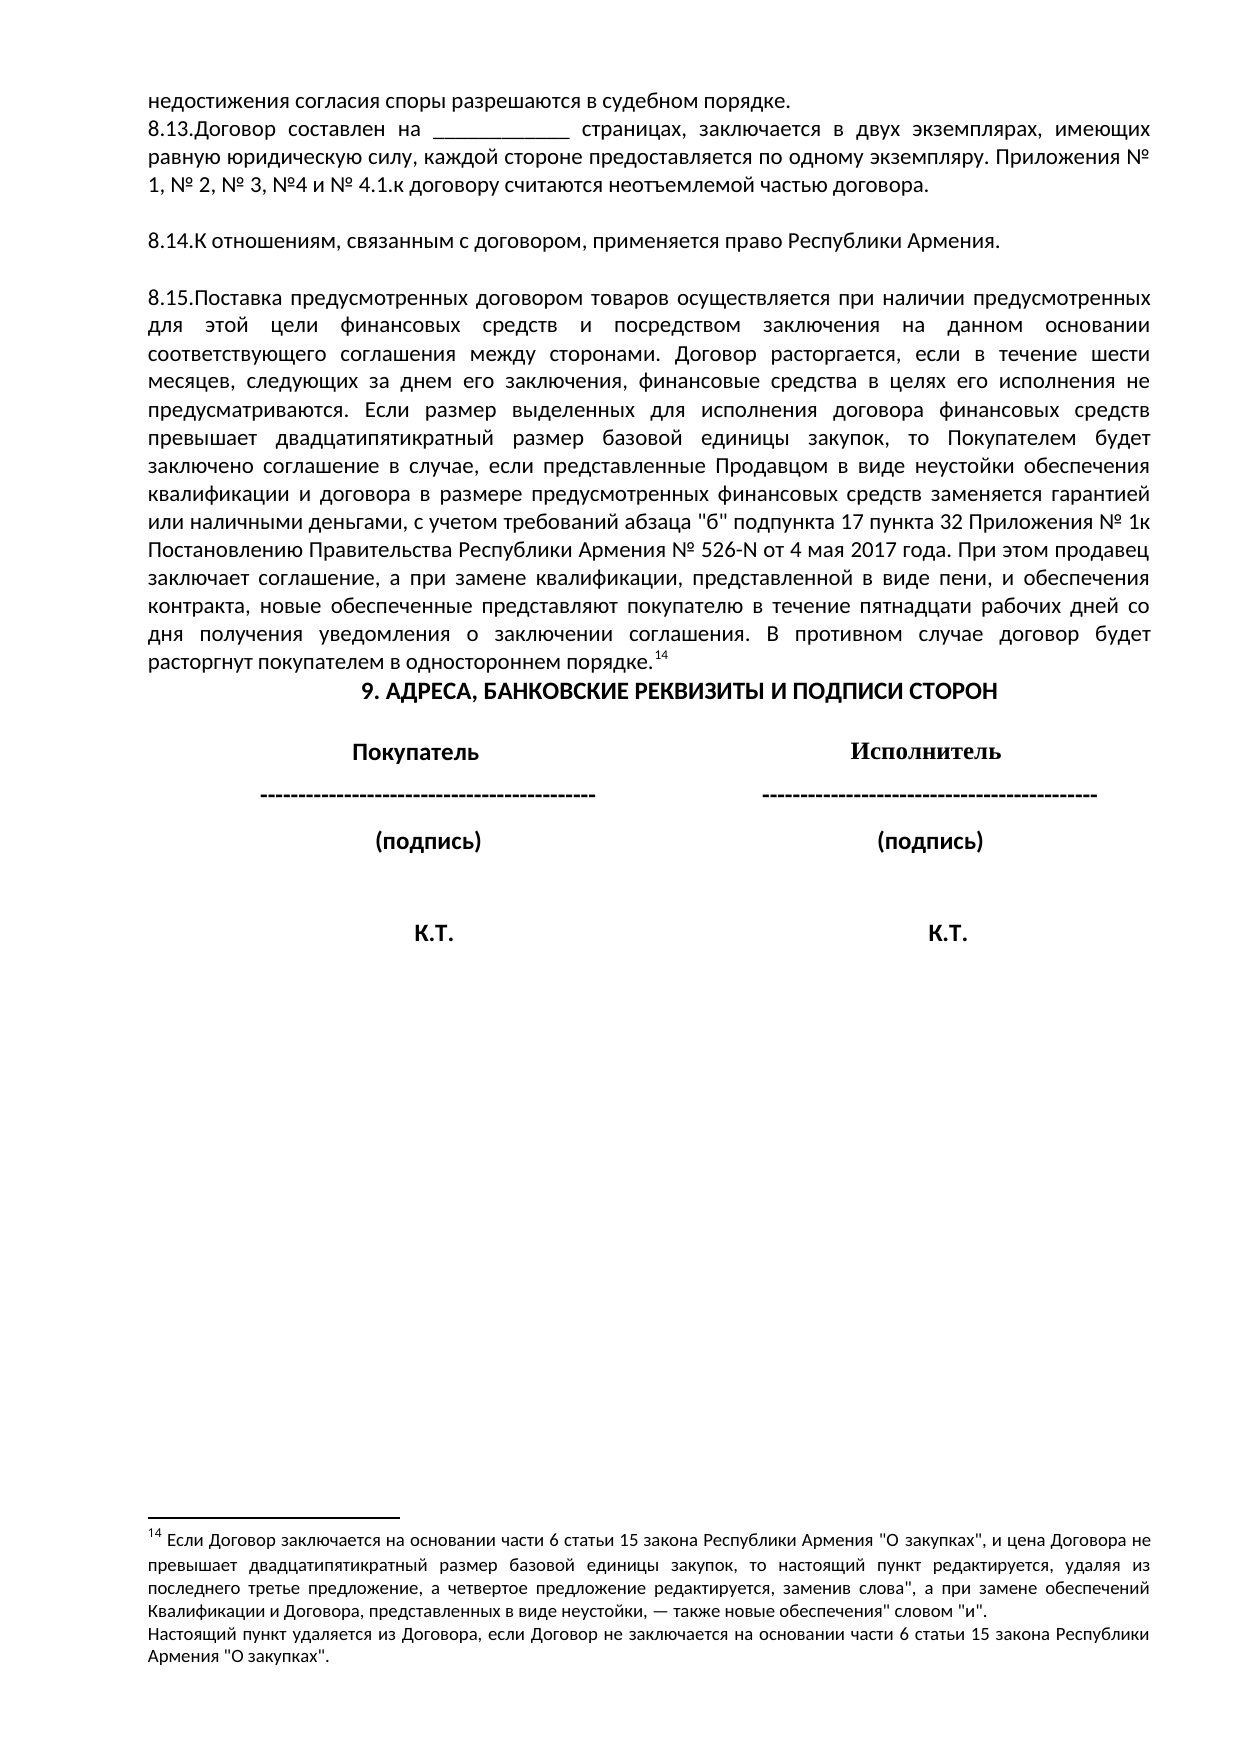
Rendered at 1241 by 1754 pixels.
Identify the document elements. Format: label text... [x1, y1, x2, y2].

text 8.14.К отношениям, связанным с договором, применяется право Республики Армения. [148, 227, 1152, 254]
text 8.13.Договор составлен на ____________ страницах, заключается в двух экземплярах, имеющих равную юридическую силу, каждой стороне предоставляется по одному экземпляру. Приложения № 1, № 2, № 3, №4 и № 4.1.к договору считаются неотъемлемой частью договора. [148, 114, 1152, 198]
text 8.15.Поставка предусмотренных договором товаров осуществляется при наличии предусмотренных для этой цели финансовых средств и посредством заключения на данном основании соответствующего соглашения между сторонами. Договор расторгается, если в течение шести месяцев, следующих за днем его заключения, финансовые средства в целях его исполнения не предусматриваются. Если размер выделенных для исполнения договора финансовых средств превышает двадцатипятикратный размер базовой единицы закупок, то Покупателем будет заключенo соглашение в случае, если представленные Продавцом в виде неустойки обеспечения квалификации и договора в размере предусмотренных финансовых средств заменяется гарантией или наличными деньгами, с учетом требований абзаца "б" подпункта 17 пункта 32 Приложения № 1к Постановлению Правительства Республики Армения № 526-N от 4 мая 2017 года. При этом продавец заключает соглашение, а при замене квалификации, представленной в виде пени, и обеспечения контракта, новые обеспеченные представляют покупателю в течение пятнадцати рабочих дней со дня получения уведомления о заключении соглашения. В противном случае договор будет расторгнут покупателем в одностороннем порядке. [148, 283, 1152, 675]
table_cell -------------------------------------------- (подпись) [148, 780, 650, 887]
table_header Покупатель [148, 736, 650, 779]
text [148, 86, 1152, 114]
table_header К.Т. [148, 918, 662, 963]
text 9. АДРЕСА, БАНКОВСКИЕ РЕКВИЗИТЫ И ПОДПИСИ СТОРОН [148, 675, 1152, 705]
table_header К.Т. [662, 918, 1176, 963]
table_header Исполнитель [650, 736, 1152, 779]
table_cell -------------------------------------------- (подпись) [650, 780, 1152, 887]
